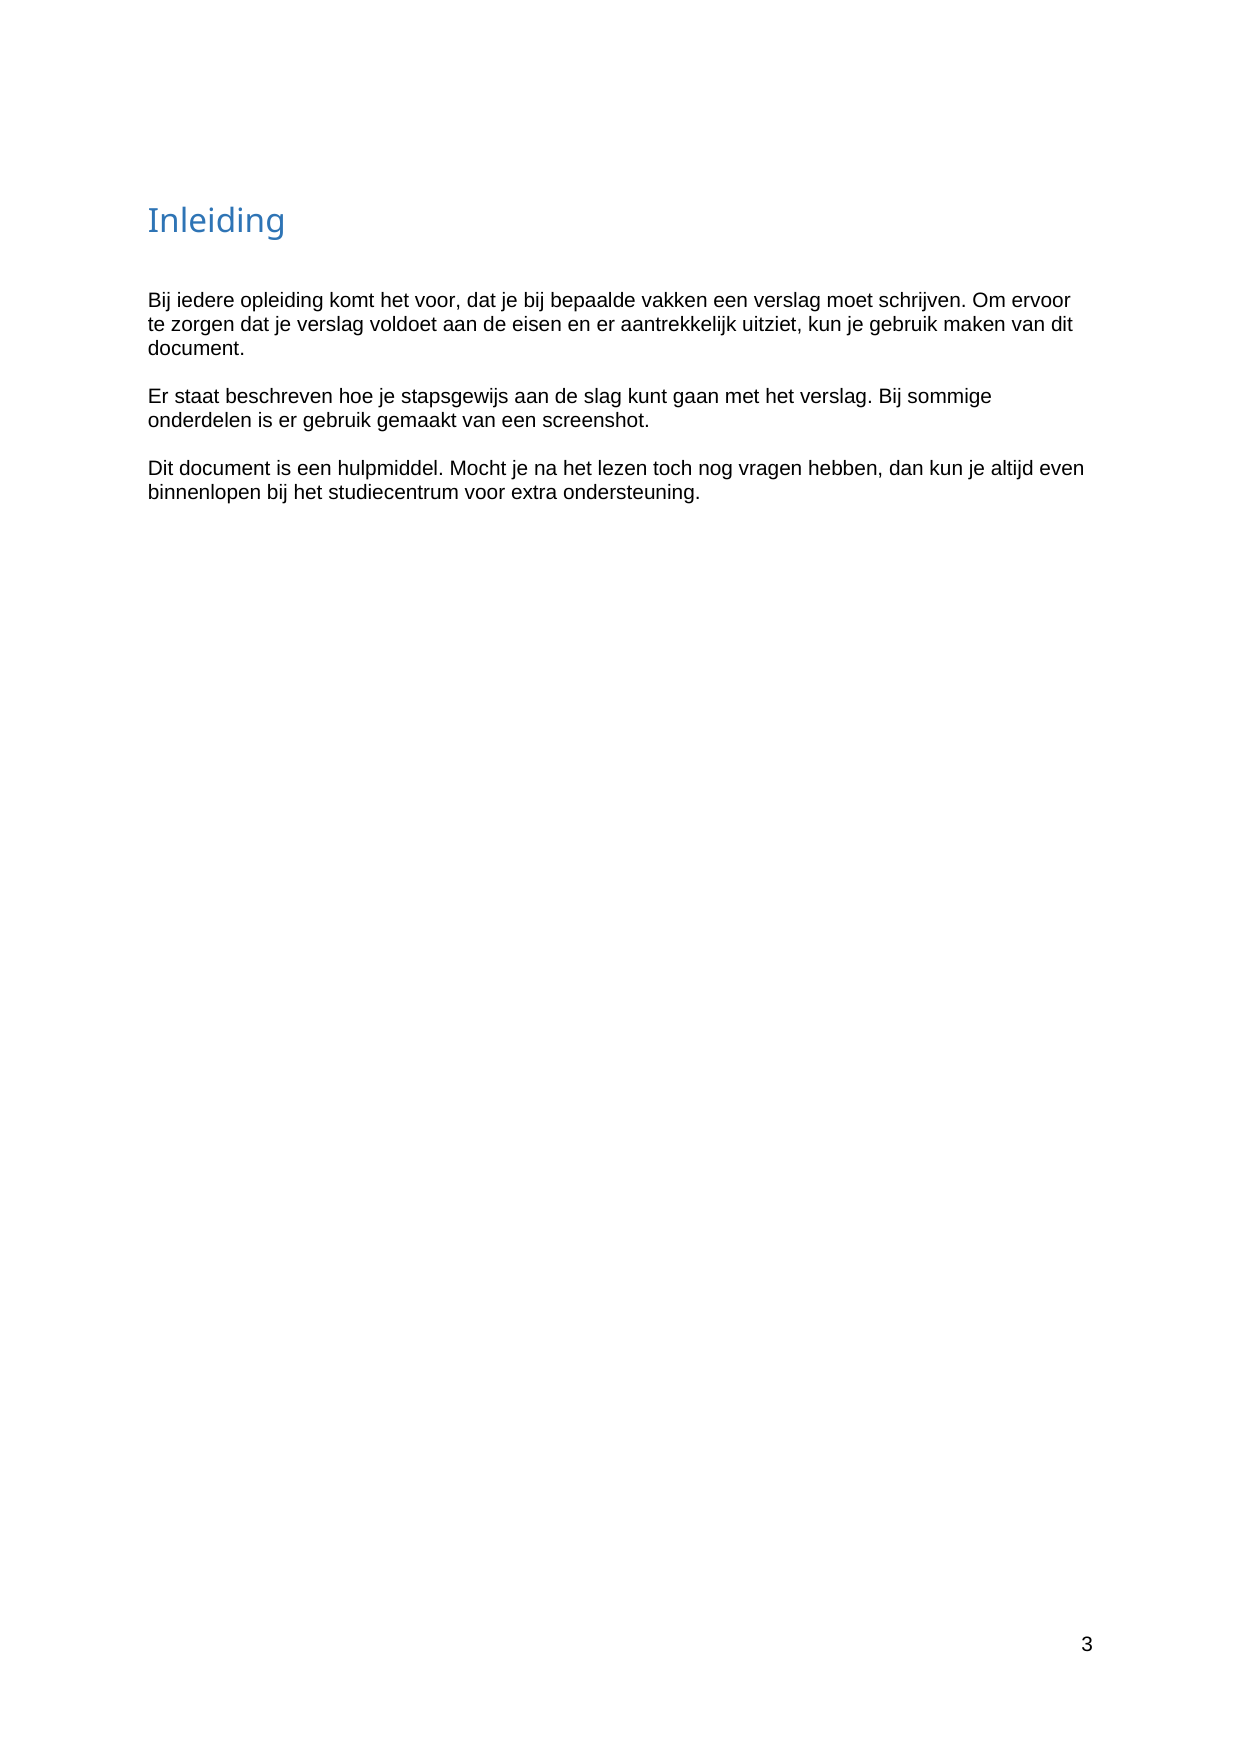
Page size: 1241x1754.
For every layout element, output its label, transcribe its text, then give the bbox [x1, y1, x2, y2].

text Er staat beschreven hoe je stapsgewijs aan de slag kunt gaan met het verslag. Bij sommige onderdelen is er gebruik gemaakt van een screenshot. [148, 384, 1093, 432]
subtitle Inleiding [148, 197, 1093, 242]
text Bij iedere opleiding komt het voor, dat je bij bepaalde vakken een verslag moet schrijven. Om ervoor te zorgen dat je verslag voldoet aan de eisen en er aantrekkelijk uitziet, kun je gebruik maken van dit document. [148, 288, 1093, 360]
text Dit document is een hulpmiddel. Mocht je na het lezen toch nog vragen hebben, dan kun je altijd even binnenlopen bij het studiecentrum voor extra ondersteuning. [148, 456, 1093, 504]
